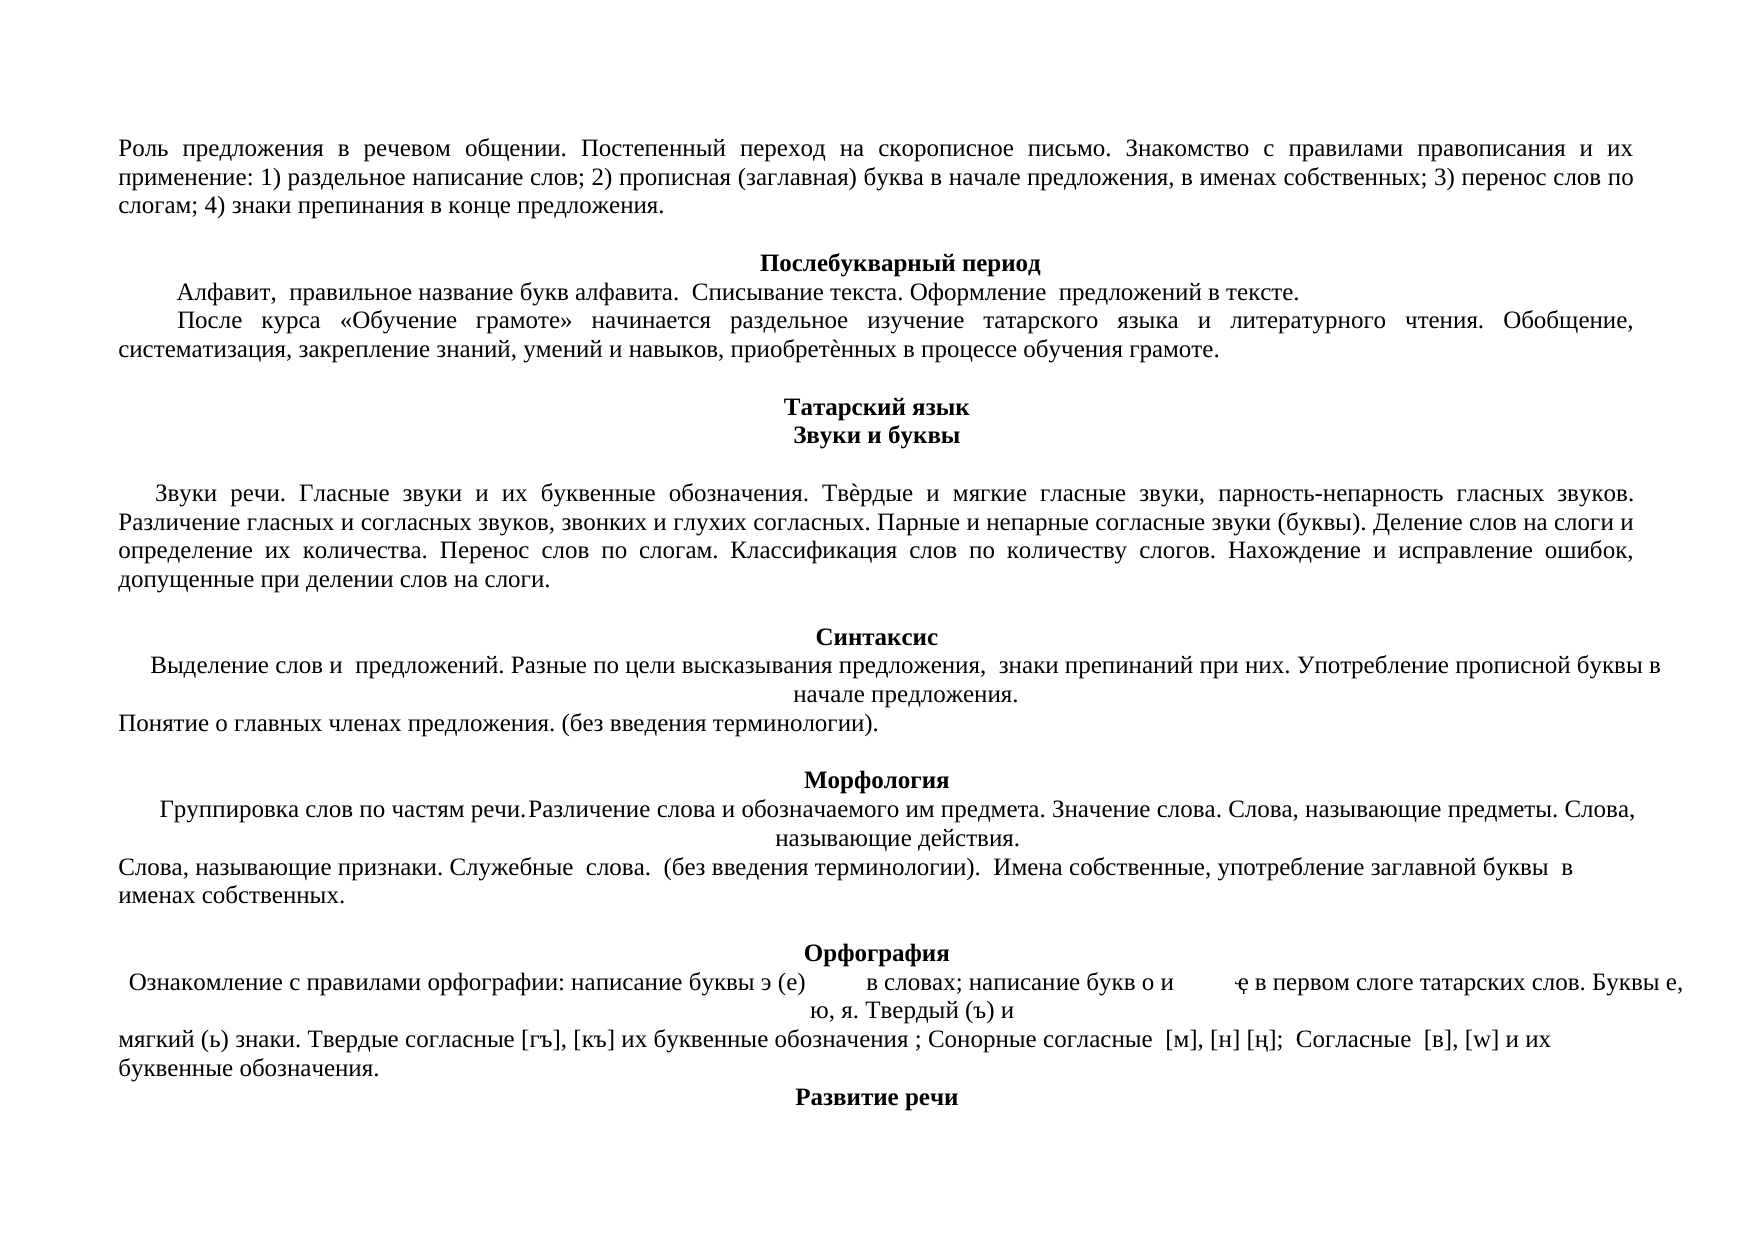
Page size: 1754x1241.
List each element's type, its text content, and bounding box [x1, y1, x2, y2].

text Группировка слов по частям речи. Различение слова и обозначаемого им предмета. Значение слова. Слова, называющие предметы. Слова, называющие действия. [118, 794, 1677, 852]
text Звуки речи. Гласные звуки и их буквенные обозначения. Твѐрдые и мягкие гласные звуки, парность-непарность гласных звуков. Различение гласных и согласных звуков, звонких и глухих согласных. Парные и непарные согласные звуки (буквы). Деление слов на слоги и определение их количества. Перенос слов по слогам. Классификация слов по количеству слогов. Нахождение и исправление ошибок, допущенные при делении слов на слоги. [118, 478, 1635, 593]
text Синтаксис [118, 622, 1635, 650]
text Понятие о главных членах предложения. (без введения терминологии). [118, 708, 1635, 737]
text Алфавит, правильное название букв алфавита. Списывание текста. Оформление предложений в тексте. [176, 277, 1635, 305]
text Звуки и буквы [118, 420, 1635, 449]
text Орфография [118, 938, 1635, 967]
text мягкий (ь) знаки. Твердые согласные [гъ], [къ] их буквенные обозначения ; Сонорные согласные [м], [н] [ң]; Согласные [в], [w] и их буквенные обозначения. [118, 1024, 1635, 1082]
text После курса «Обучение грамоте» начинается раздельное изучение татарского языка и литературного чтения. Обобщение, систематизация, закрепление знаний, умений и навыков, приобретѐнных в процессе обучения грамоте. [118, 305, 1635, 363]
text Татарский язык [118, 392, 1635, 420]
text Слова, называющие признаки. Служебные слова. (без введения терминологии). Имена собственные, употребление заглавной буквы в именах собственных. [118, 852, 1635, 909]
text Развитие речи [118, 1082, 1635, 1110]
text Послебукварный период [760, 248, 1635, 277]
text Выделение слов и предложений. Разные по цели высказывания предложения, знаки препинаний при них. Употребление прописной буквы в начале предложения. [118, 650, 1694, 708]
text Ознакомление с правилами орфографии: написание буквы э (е) в словах; написание букв о и ҿ в первом слоге татарских слов. Буквы е, ю, я. Твердый (ъ) и [118, 967, 1694, 1024]
text Морфология [118, 765, 1635, 794]
text Роль предложения в речевом общении. Постепенный переход на скорописное письмо. Знакомство с правилами правописания и их применение: 1) раздельное написание слов; 2) прописная (заглавная) буква в начале предложения, в именах собственных; 3) перенос слов по слогам; 4) знаки препинания в конце предложения. [118, 133, 1635, 219]
